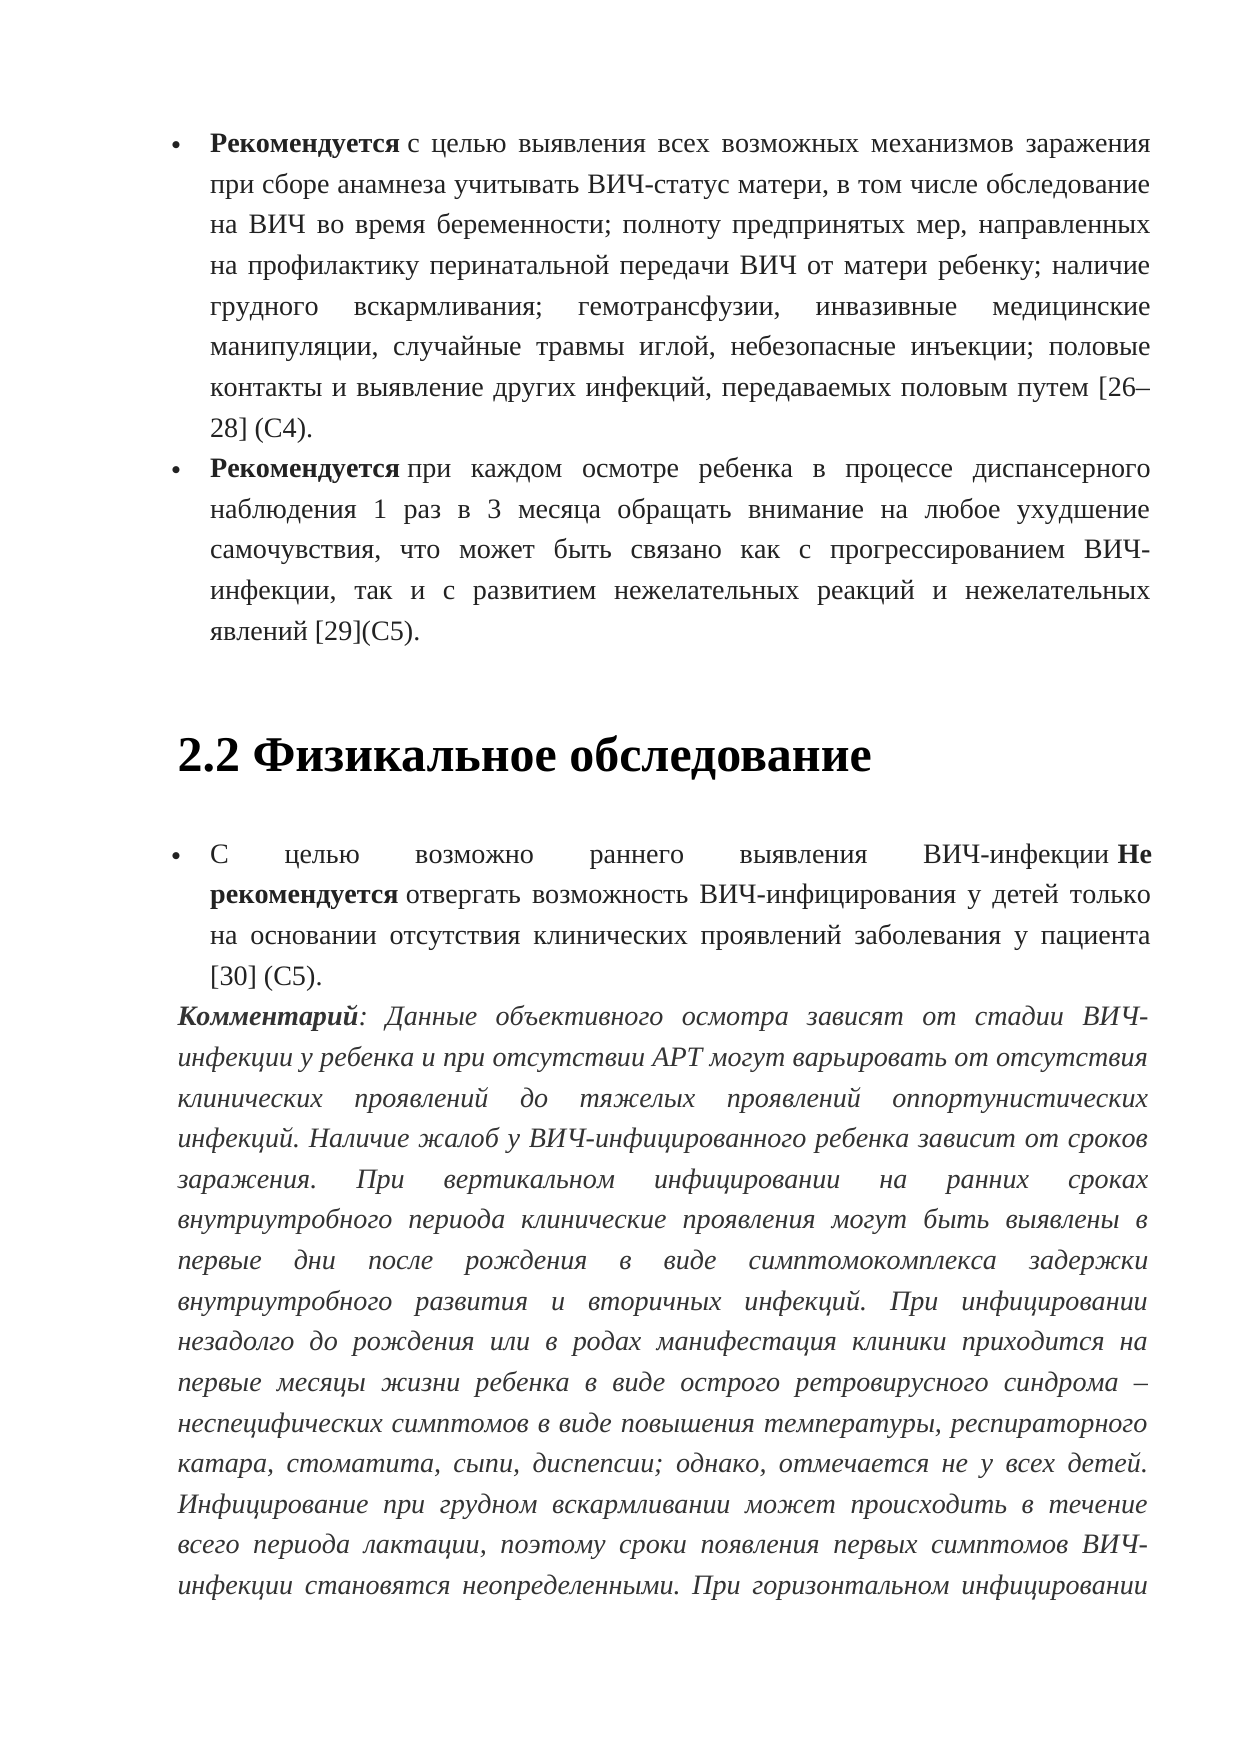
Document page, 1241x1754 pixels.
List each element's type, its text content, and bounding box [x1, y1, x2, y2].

list Рекомендуется при каждом осмотре ребенка в процессе диспансерного наблюдения 1 раз в 3 месяца обращать внимание на любое ухудшение самочувствия, что может быть связано как с прогрессированием ВИЧ-инфекции, так и с развитием нежелательных реакций и нежелательных явлений [29](С5). [172, 443, 1152, 646]
list Рекомендуется с целью выявления всех возможных механизмов заражения при сборе анамнеза учитывать ВИЧ-статус матери, в том числе обследование на ВИЧ во время беременности; полноту предпринятых мер, направленных на профилактику перинатальной передачи ВИЧ от матери ребенку; наличие грудного вскармливания; гемотрансфузии, инвазивные медицинские манипуляции, случайные травмы иглой, небезопасные инъекции; половые контакты и выявление других инфекций, передаваемых половым путем [26–28] (С4). [172, 118, 1152, 443]
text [177, 991, 1152, 1601]
text 2.2 Физикальное обследование [177, 724, 1152, 782]
list С целью возможно раннего выявления ВИЧ-инфекции Не рекомендуется отвергать возможность ВИЧ-инфицирования у детей только на основании отсутствия клинических проявлений заболевания у пациента [30] (С5). [172, 829, 1152, 991]
